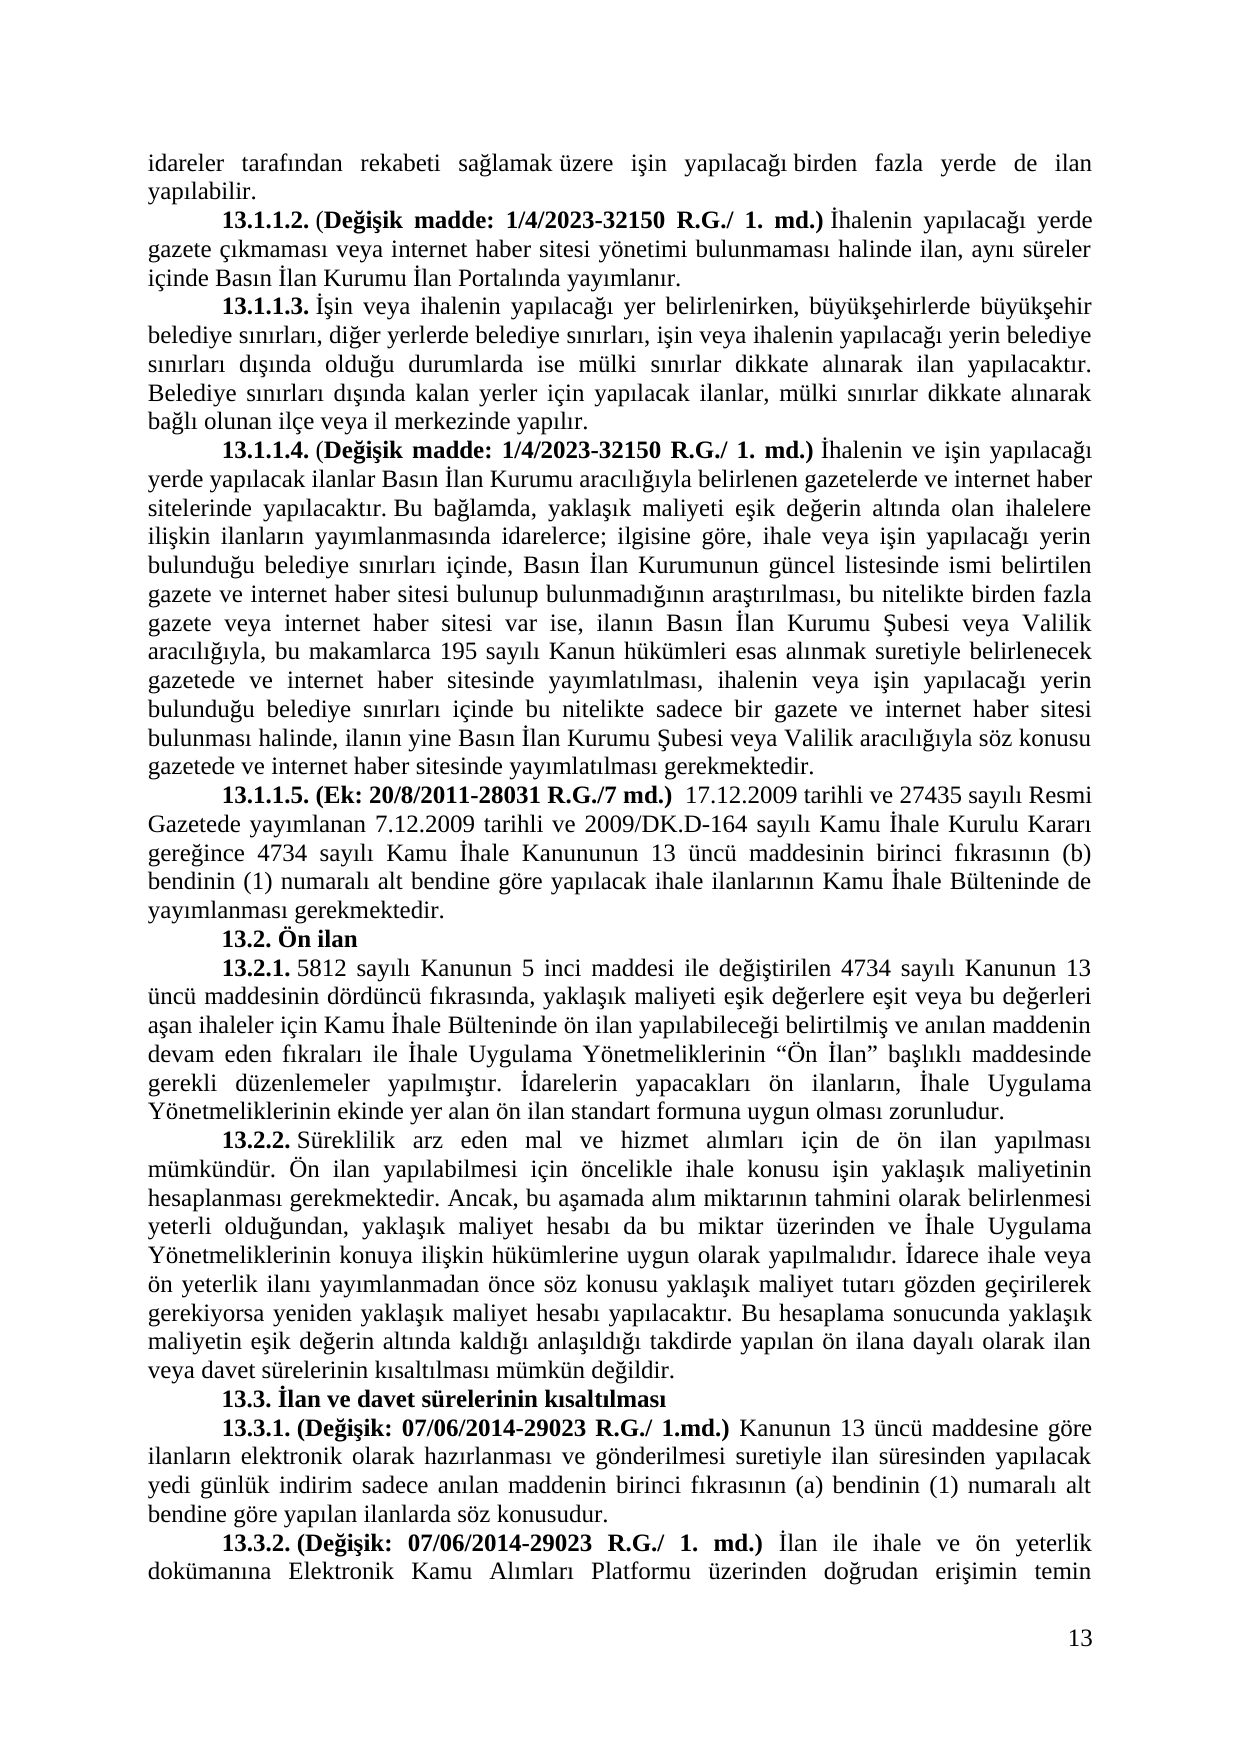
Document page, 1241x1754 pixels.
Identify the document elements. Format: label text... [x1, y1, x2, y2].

text 13.2.1. 5812 sayılı Kanunun 5 inci maddesi ile değiştirilen 4734 sayılı Kanunun 13 üncü maddesinin dördüncü fıkrasında, yaklaşık maliyeti eşik değerlere eşit veya bu değerleri aşan ihaleler için Kamu İhale Bülteninde ön ilan yapılabileceği belirtilmiş ve anılan maddenin devam eden fıkraları ile İhale Uygulama Yönetmeliklerinin “Ön İlan” başlıklı maddesinde gerekli düzenlemeler yapılmıştır. İdarelerin yapacakları ön ilanların, İhale Uygulama Yönetmeliklerinin ekinde yer alan ön ilan standart formuna uygun olması zorunludur. [148, 953, 1092, 1125]
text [148, 148, 1092, 205]
text 13.1.1.5. (Ek: 20/8/2011-28031 R.G./7 md.) 17.12.2009 tarihli ve 27435 sayılı Resmi Gazetede yayımlanan 7.12.2009 tarihli ve 2009/DK.D-164 sayılı Kamu İhale Kurulu Kararı gereğince 4734 sayılı Kamu İhale Kanununun 13 üncü maddesinin birinci fıkrasının (b) bendinin (1) numaralı alt bendine göre yapılacak ihale ilanlarının Kamu İhale Bülteninde de yayımlanması gerekmektedir. [148, 780, 1092, 924]
subtitle 13.3. İlan ve davet sürelerinin kısaltılması [148, 1384, 1092, 1413]
text 13.1.1.4. (Değişik madde: 1/4/2023-32150 R.G./ 1. md.) İhalenin ve işin yapılacağı yerde yapılacak ilanlar Basın İlan Kurumu aracılığıyla belirlenen gazetelerde ve internet haber sitelerinde yapılacaktır. Bu bağlamda, yaklaşık maliyeti eşik değerin altında olan ihalelere ilişkin ilanların yayımlanmasında idarelerce; ilgisine göre, ihale veya işin yapılacağı yerin bulunduğu belediye sınırları içinde, Basın İlan Kurumunun güncel listesinde ismi belirtilen gazete ve internet haber sitesi bulunup bulunmadığının araştırılması, bu nitelikte birden fazla gazete veya internet haber sitesi var ise, ilanın Basın İlan Kurumu Şubesi veya Valilik aracılığıyla, bu makamlarca 195 sayılı Kanun hükümleri esas alınmak suretiyle belirlenecek gazetede ve internet haber sitesinde yayımlatılması, ihalenin veya işin yapılacağı yerin bulunduğu belediye sınırları içinde bu nitelikte sadece bir gazete ve internet haber sitesi bulunması halinde, ilanın yine Basın İlan Kurumu Şubesi veya Valilik aracılığıyla söz konusu gazetede ve internet haber sitesinde yayımlatılması gerekmektedir. [148, 435, 1092, 780]
text 13.1.1.2. (Değişik madde: 1/4/2023-32150 R.G./ 1. md.) İhalenin yapılacağı yerde gazete çıkmaması veya internet haber sitesi yönetimi bulunmaması halinde ilan, aynı süreler içinde Basın İlan Kurumu İlan Portalında yayımlanır. [148, 205, 1092, 291]
subtitle 13.2. Ön ilan [148, 924, 1092, 953]
text 13.1.1.3. İşin veya ihalenin yapılacağı yer belirlenirken, büyükşehirlerde büyükşehir belediye sınırları, diğer yerlerde belediye sınırları, işin veya ihalenin yapılacağı yerin belediye sınırları dışında olduğu durumlarda ise mülki sınırlar dikkate alınarak ilan yapılacaktır. Belediye sınırları dışında kalan yerler için yapılacak ilanlar, mülki sınırlar dikkate alınarak bağlı olunan ilçe veya il merkezinde yapılır. [148, 291, 1092, 435]
text 13.3.1. (Değişik: 07/06/2014-29023 R.G./ 1.md.) Kanunun 13 üncü maddesine göre ilanların elektronik olarak hazırlanması ve gönderilmesi suretiyle ilan süresinden yapılacak yedi günlük indirim sadece anılan maddenin birinci fıkrasının (a) bendinin (1) numaralı alt bendine göre yapılan ilanlarda söz konusudur. [148, 1413, 1092, 1528]
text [148, 1528, 1092, 1585]
text 13.2.2. Süreklilik arz eden mal ve hizmet alımları için de ön ilan yapılması mümkündür. Ön ilan yapılabilmesi için öncelikle ihale konusu işin yaklaşık maliyetinin hesaplanması gerekmektedir. Ancak, bu aşamada alım miktarının tahmini olarak belirlenmesi yeterli olduğundan, yaklaşık maliyet hesabı da bu miktar üzerinden ve İhale Uygulama Yönetmeliklerinin konuya ilişkin hükümlerine uygun olarak yapılmalıdır. İdarece ihale veya ön yeterlik ilanı yayımlanmadan önce söz konusu yaklaşık maliyet tutarı gözden geçirilerek gerekiyorsa yeniden yaklaşık maliyet hesabı yapılacaktır. Bu hesaplama sonucunda yaklaşık maliyetin eşik değerin altında kaldığı anlaşıldığı takdirde yapılan ön ilana dayalı olarak ilan veya davet sürelerinin kısaltılması mümkün değildir. [148, 1125, 1092, 1384]
